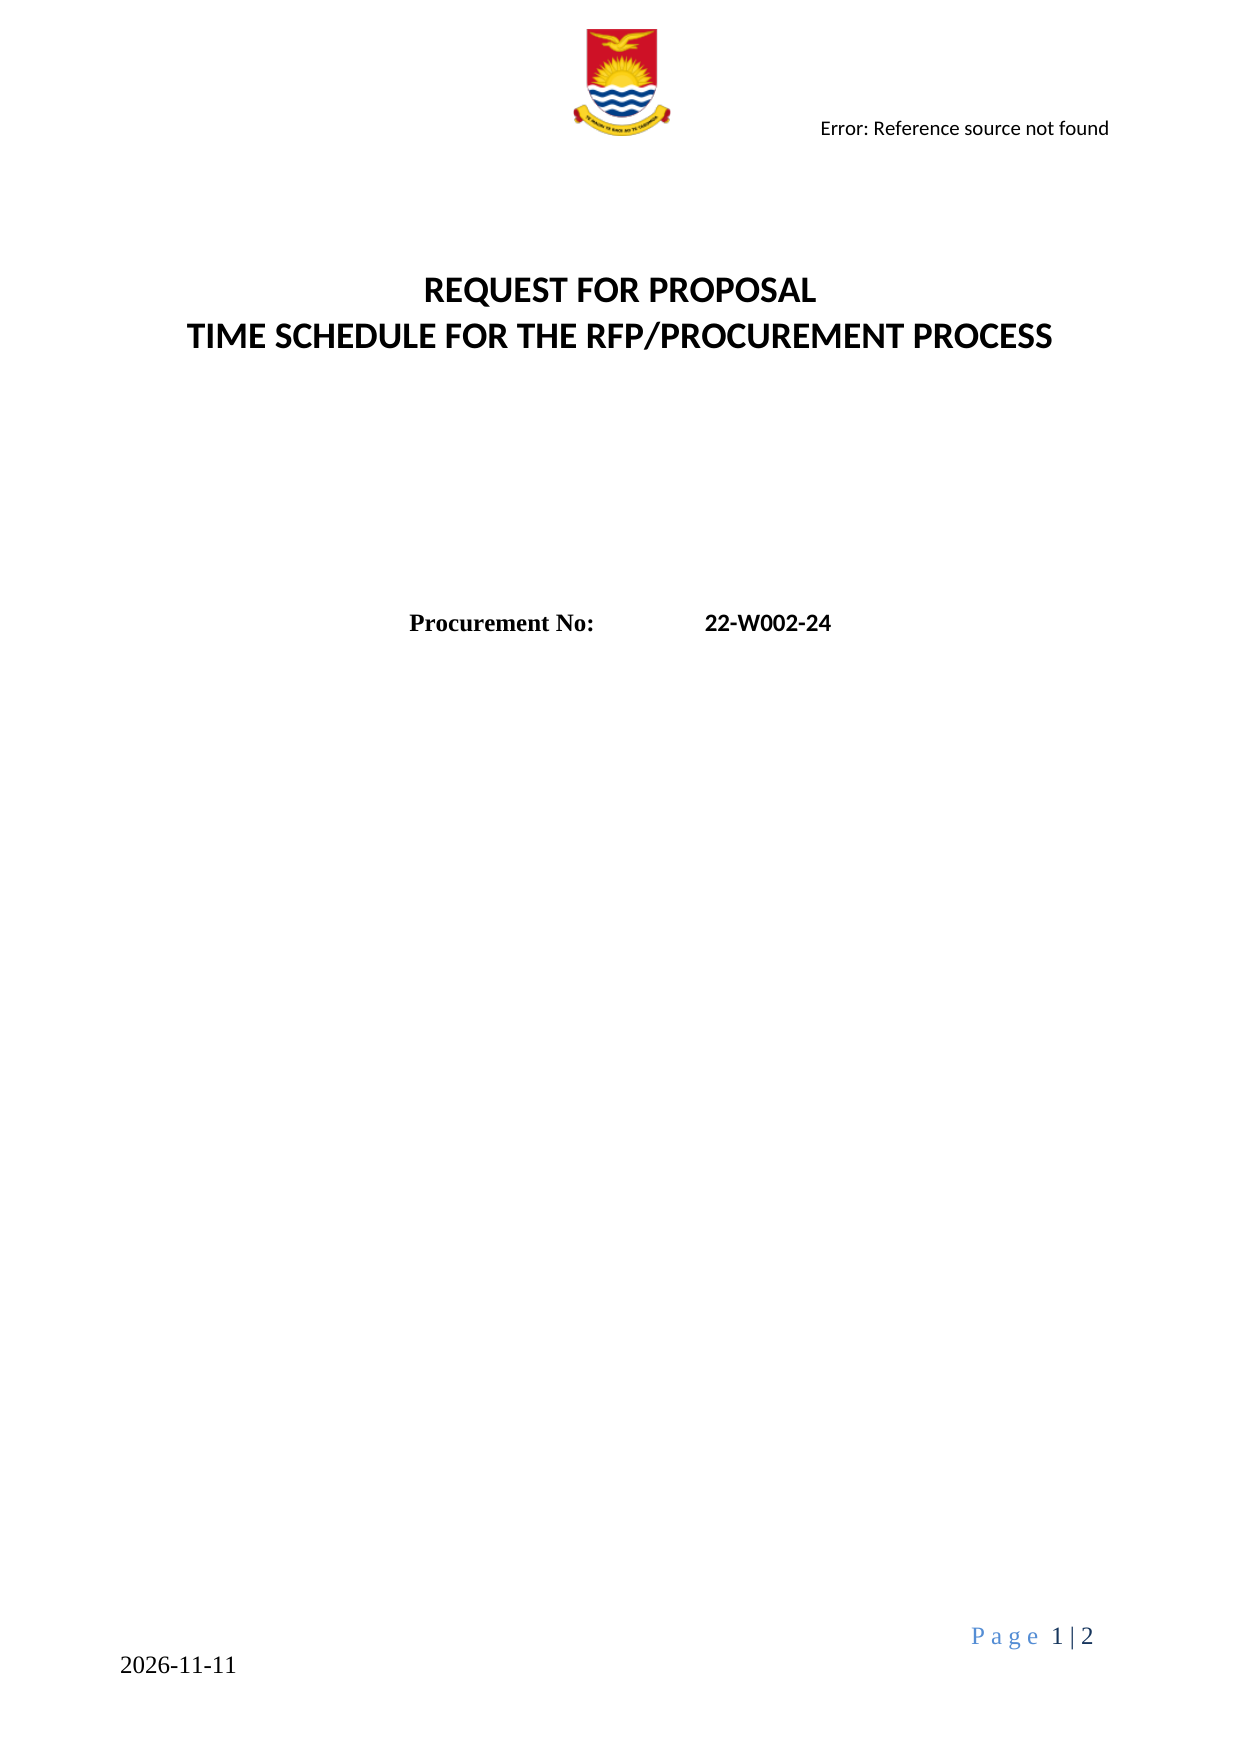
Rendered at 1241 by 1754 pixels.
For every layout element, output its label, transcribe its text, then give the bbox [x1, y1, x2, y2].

picture [573, 29, 671, 136]
text REQUEST FOR PROPOSAL TIME SCHEDULE FOR THE RFP/PROCUREMENT PROCESS [120, 266, 1120, 357]
text Procurement No: 22-W002-24 [120, 607, 1120, 638]
